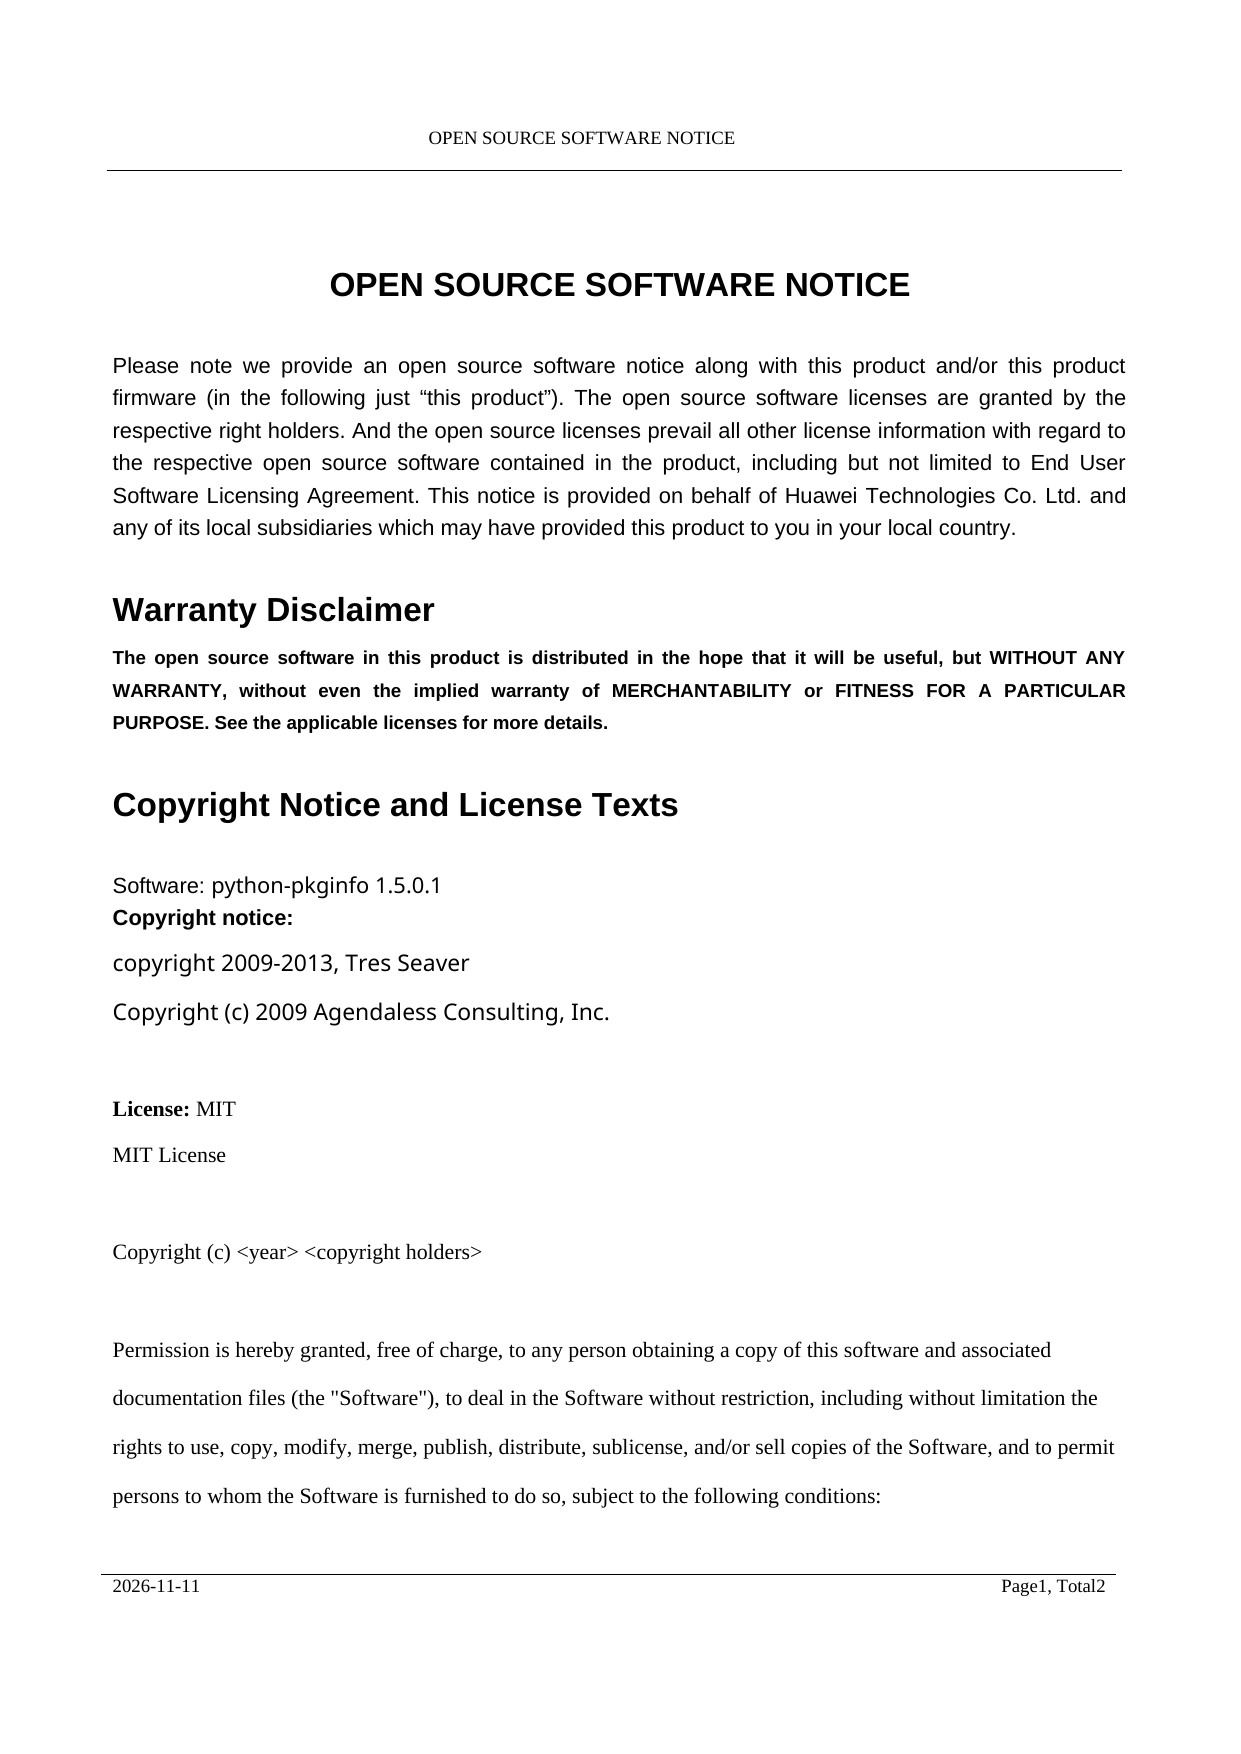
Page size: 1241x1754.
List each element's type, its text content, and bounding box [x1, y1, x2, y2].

text The open source software in this product is distributed in the hope that it will be useful, but WITHOUT ANY WARRANTY, without even the implied warranty of MERCHANTABILITY or FITNESS FOR A PARTICULAR PURPOSE. See the applicable licenses for more details. [112, 641, 1128, 739]
text copyright 2009-2013, Tres Seaver Copyright (c) 2009 Agendaless Consulting, Inc. [112, 947, 1128, 1077]
text OPEN SOURCE SOFTWARE NOTICE [112, 251, 1128, 316]
text Warranty Disclaimer [112, 576, 1128, 641]
text Copyright Notice and License Texts [112, 771, 1128, 836]
text Software: python-pkginfo 1.5.0.1 [112, 869, 1128, 901]
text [112, 1138, 1128, 1512]
text Please note we provide an open source software notice along with this product and/or this product firmware (in the following just “this product”). The open source software licenses are granted by the respective right holders. And the open source licenses prevail all other license information with regard to the respective open source software contained in the product, including but not limited to End User Software Licensing Agreement. This notice is provided on behalf of Huawei Technologies Co. Ltd. and any of its local subsidiaries which may have provided this product to you in your local country. [112, 349, 1128, 544]
text License: MIT [112, 1093, 1128, 1125]
text Copyright notice: [112, 901, 1128, 934]
